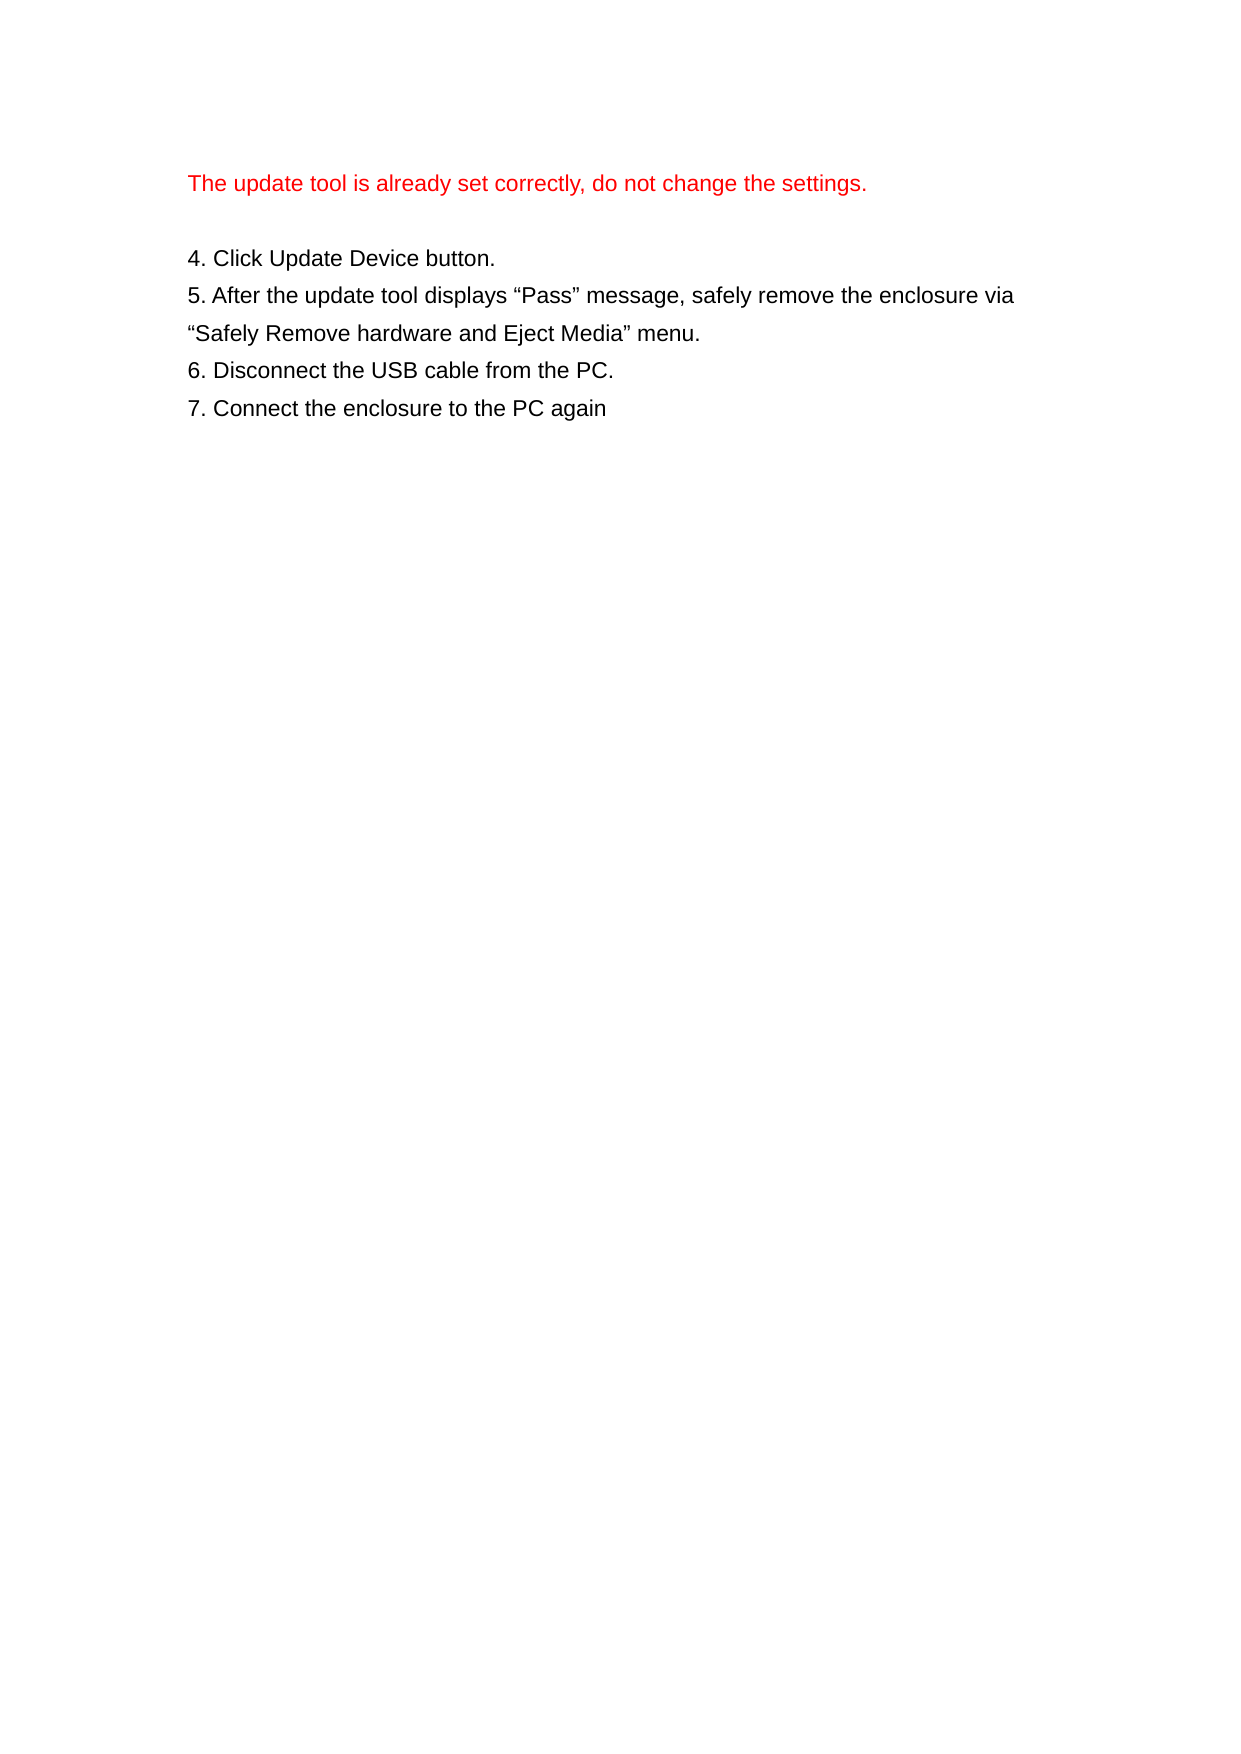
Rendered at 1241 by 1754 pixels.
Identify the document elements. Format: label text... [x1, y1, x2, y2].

text 4. Click Update Device button. [187, 239, 1053, 277]
text 7. Connect the enclosure to the PC again [187, 389, 1053, 427]
text The update tool is already set correctly, do not change the settings. [187, 164, 1053, 202]
text 6. Disconnect the USB cable from the PC. [187, 352, 1053, 389]
text 5. After the update tool displays “Pass” message, safely remove the enclosure via “Safely Remove hardware and Eject Media” menu. [187, 277, 1053, 352]
